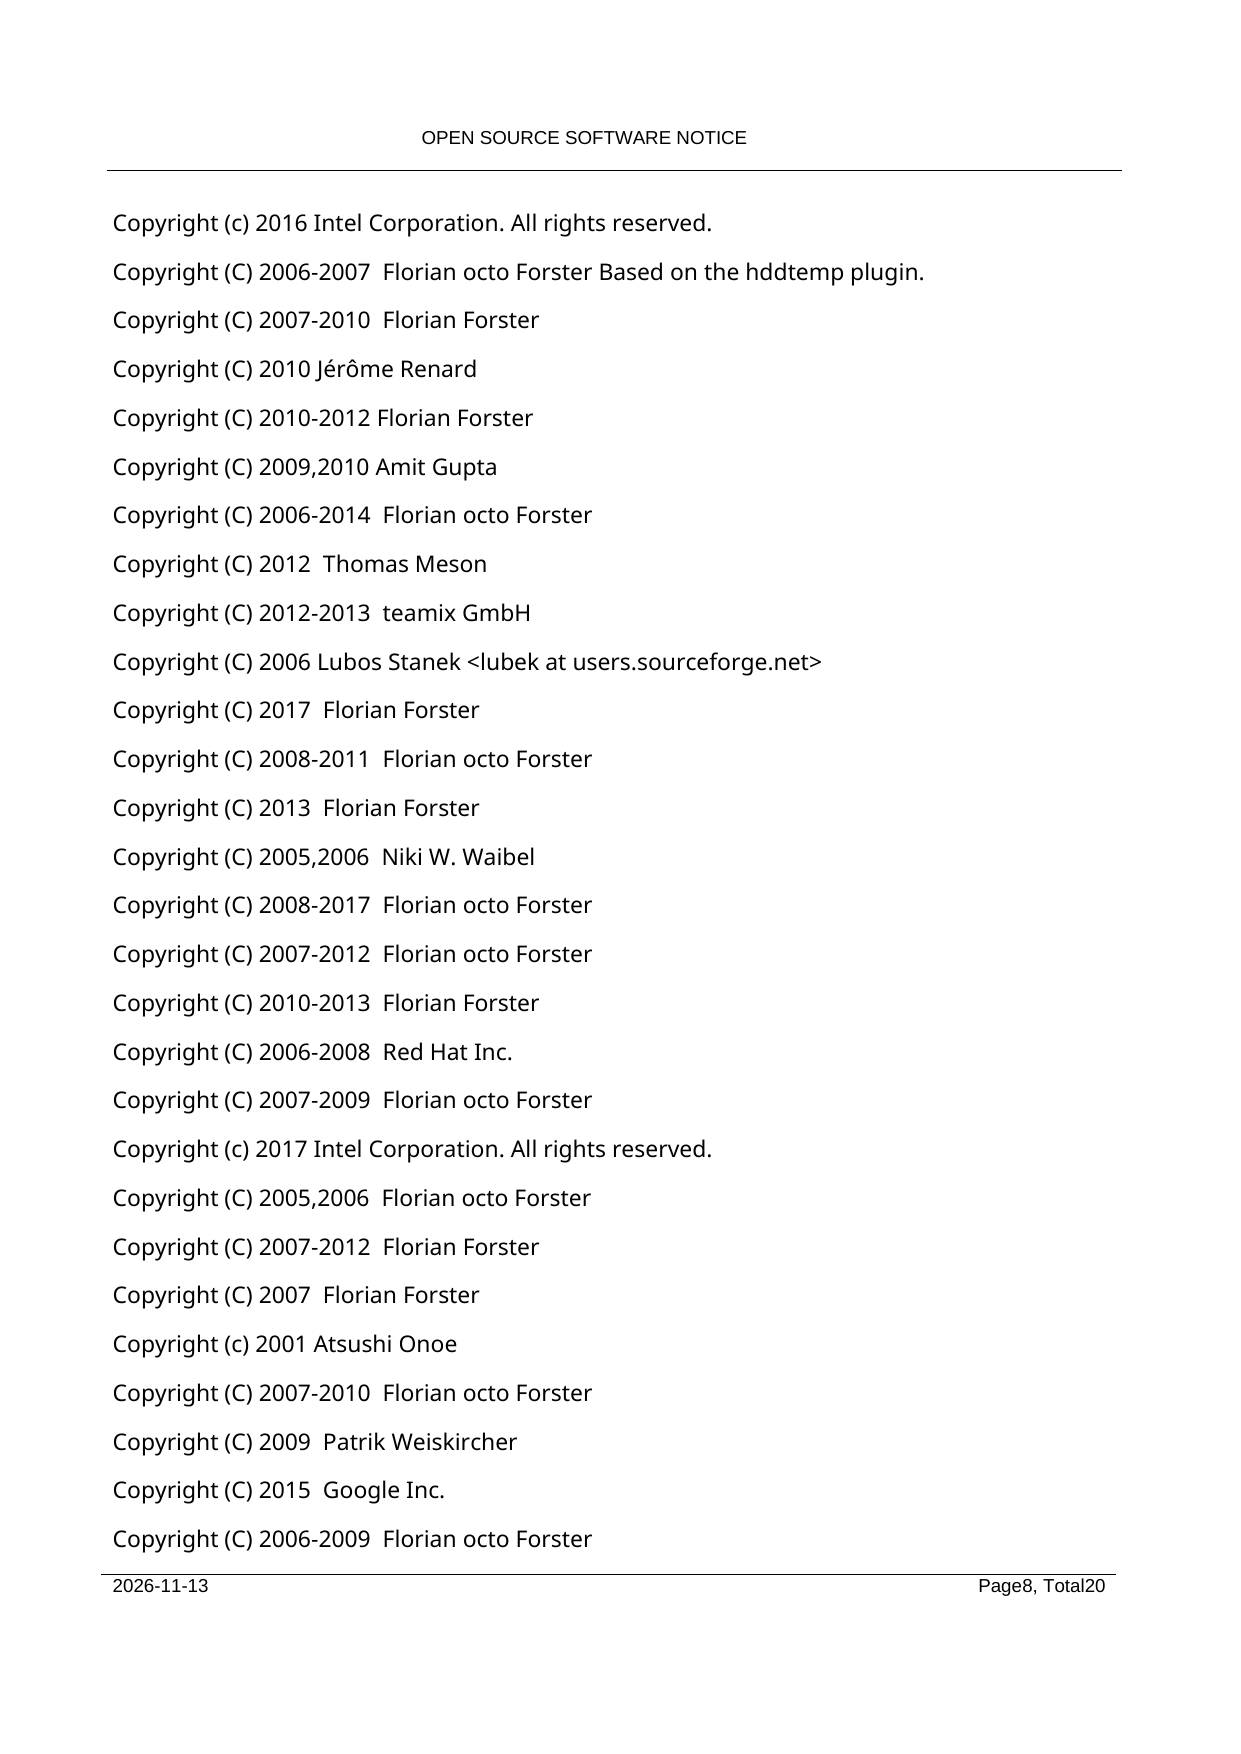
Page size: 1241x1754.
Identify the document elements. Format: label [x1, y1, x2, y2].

text [112, 206, 1128, 1555]
